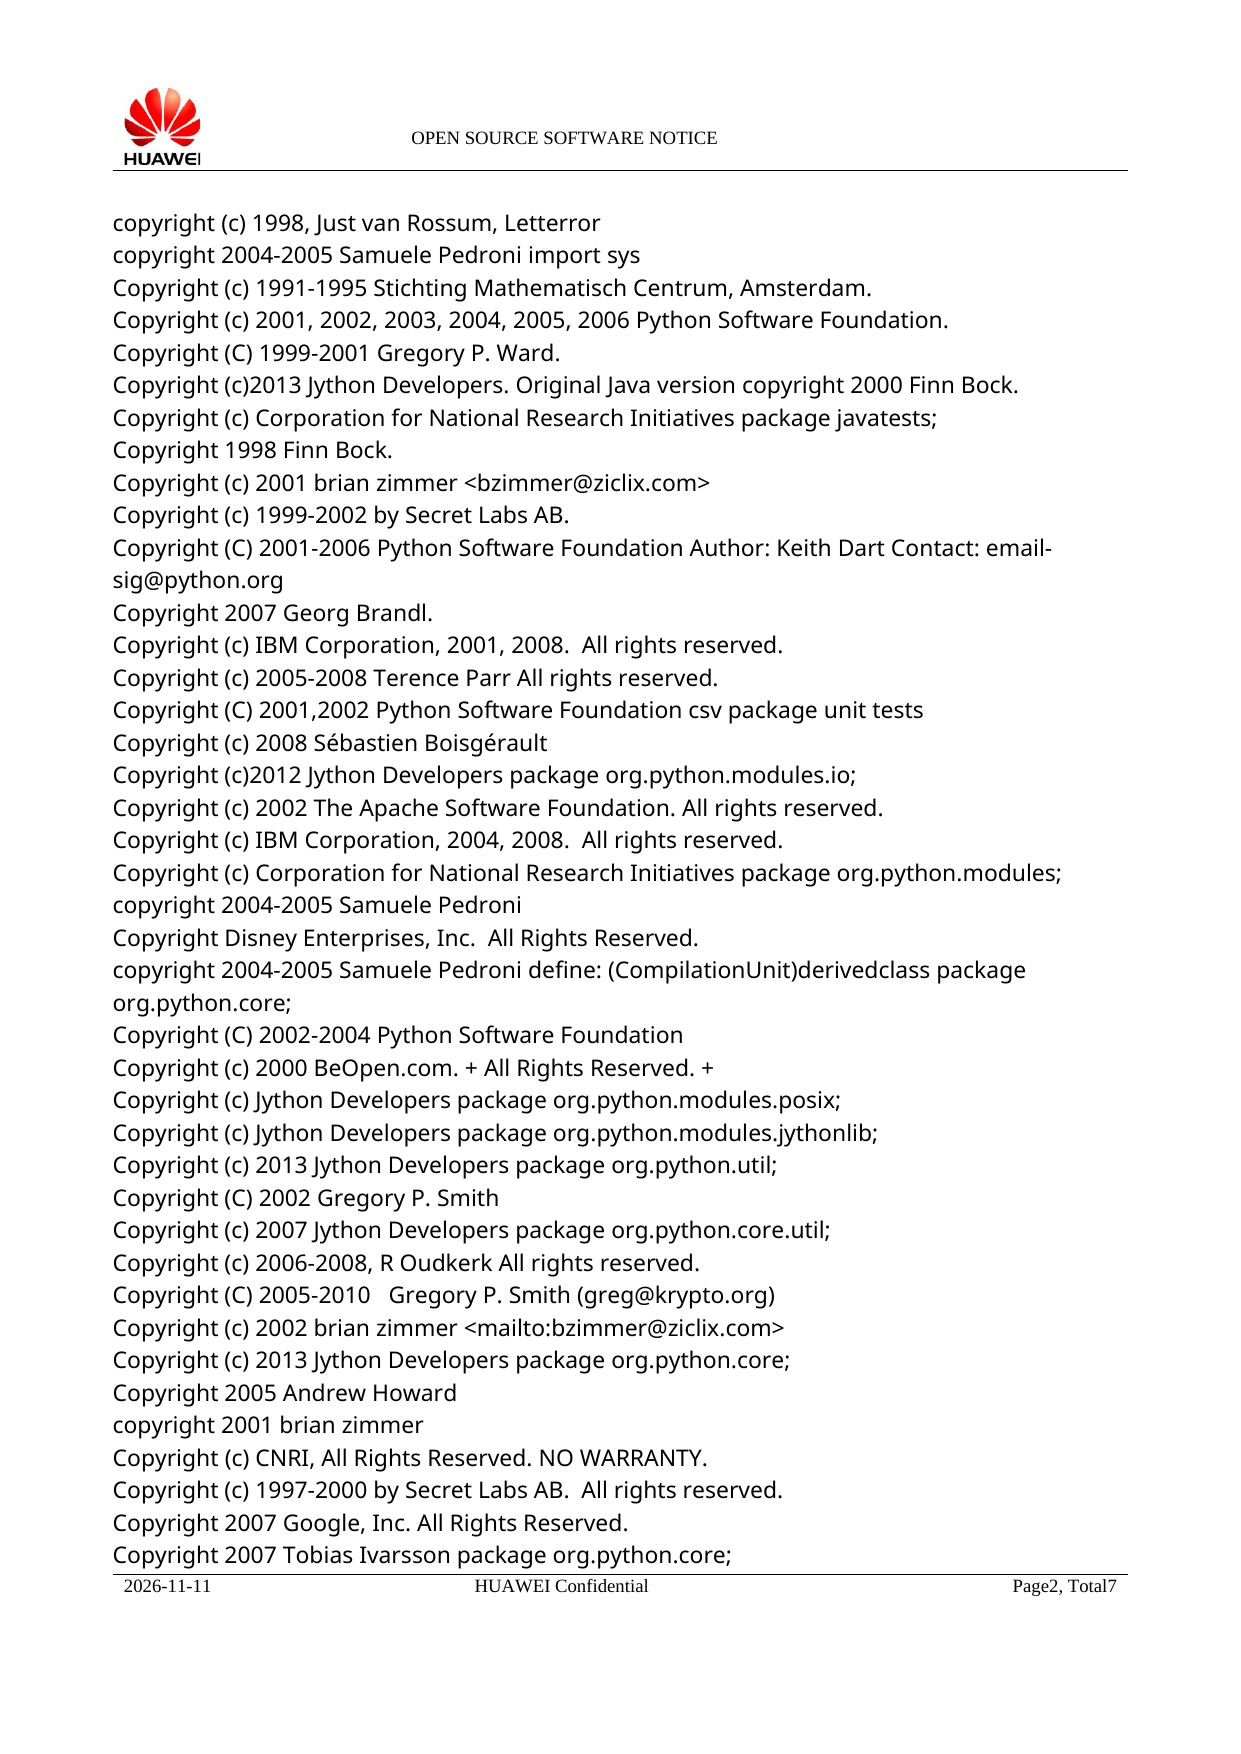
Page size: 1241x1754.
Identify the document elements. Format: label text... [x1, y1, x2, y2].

picture [124, 88, 201, 165]
